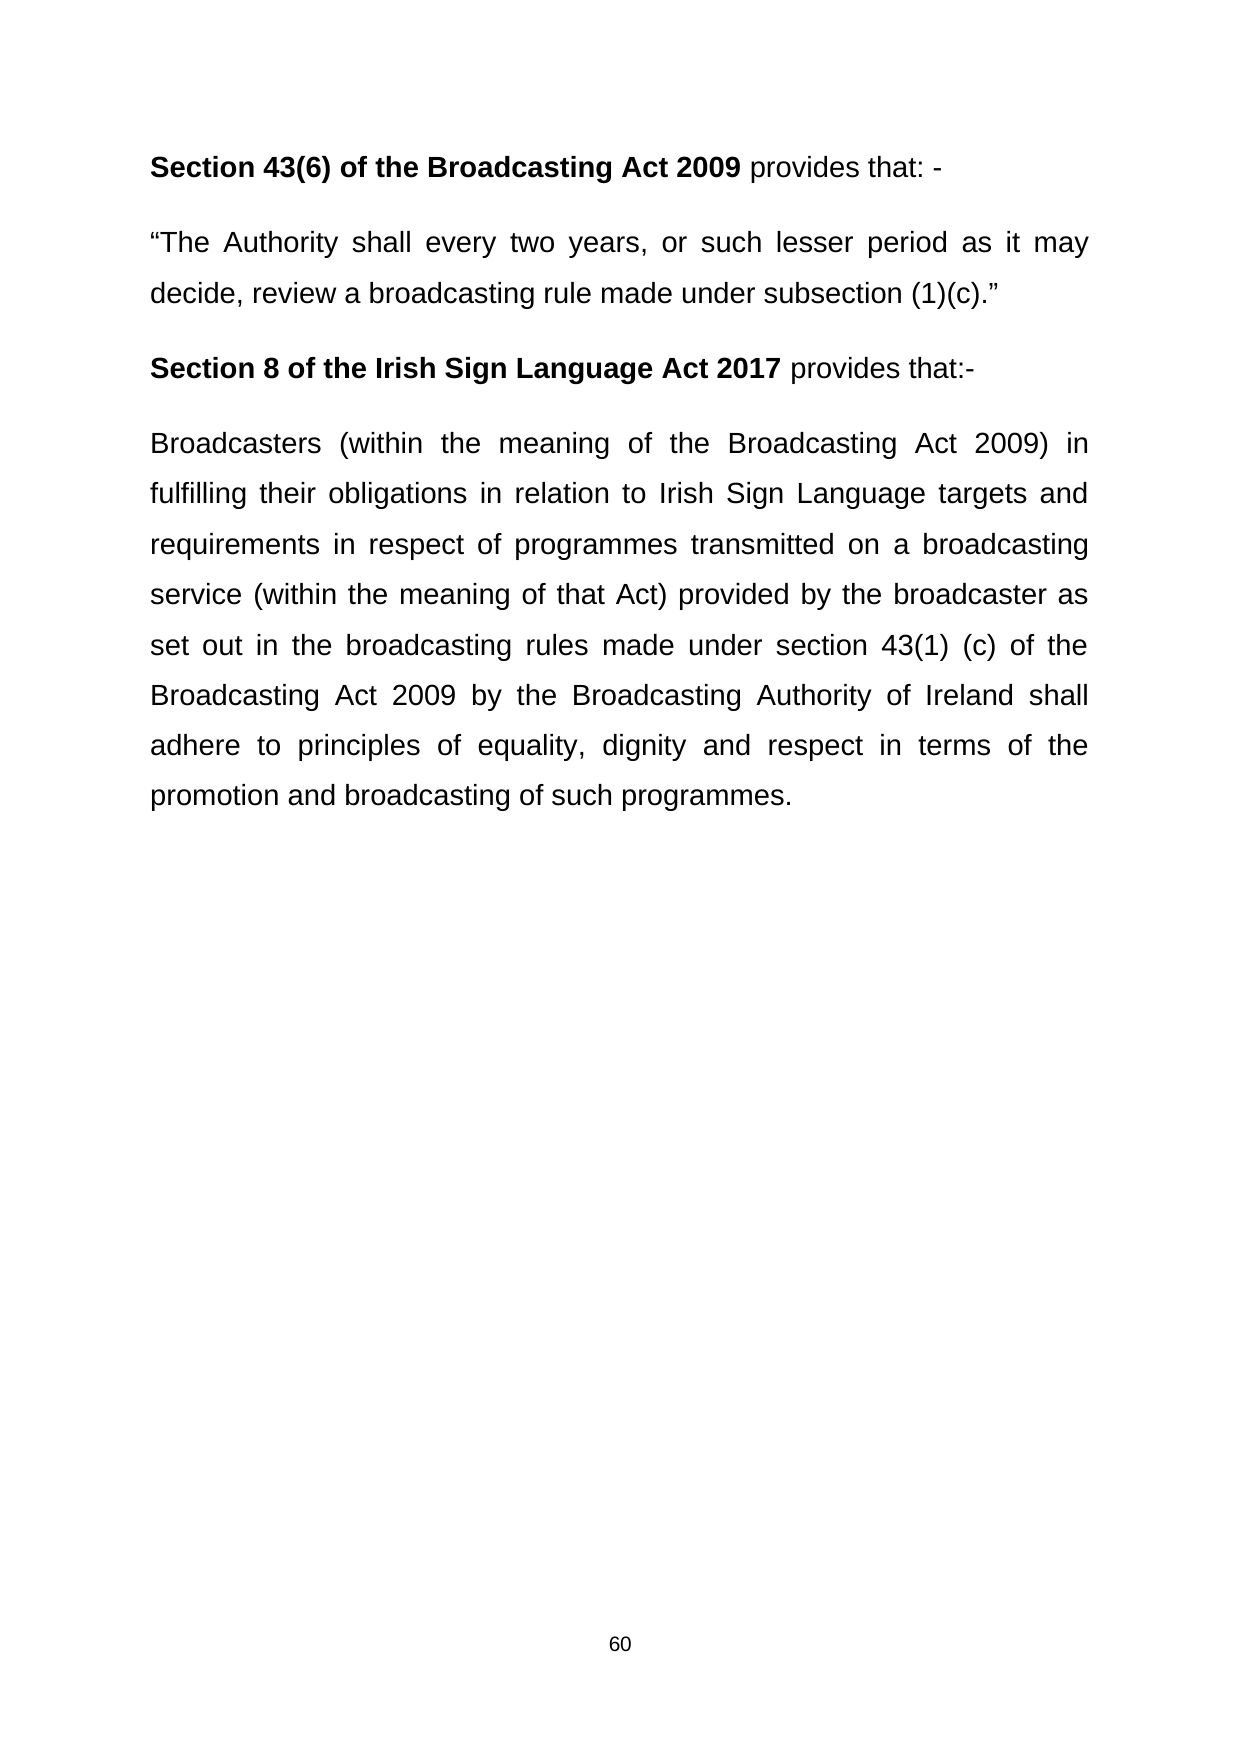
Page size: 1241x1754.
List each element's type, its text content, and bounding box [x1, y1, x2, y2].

text Section 43(6) of the Broadcasting Act 2009 provides that: - [150, 150, 1090, 183]
text Broadcasters (within the meaning of the Broadcasting Act 2009) in fulfilling their obligations in relation to Irish Sign Language targets and requirements in respect of programmes transmitted on a broadcasting service (within the meaning of that Act) provided by the broadcaster as set out in the broadcasting rules made under section 43(1) (c) of the Broadcasting Act 2009 by the Broadcasting Authority of Ireland shall adhere to principles of equality, dignity and respect in terms of the promotion and broadcasting of such programmes. [150, 426, 1090, 812]
text Section 8 of the Irish Sign Language Act 2017 provides that:- [150, 351, 1090, 384]
text “The Authority shall every two years, or such lesser period as it may decide, review a broadcasting rule made under subsection (1)(c).” [150, 225, 1090, 309]
